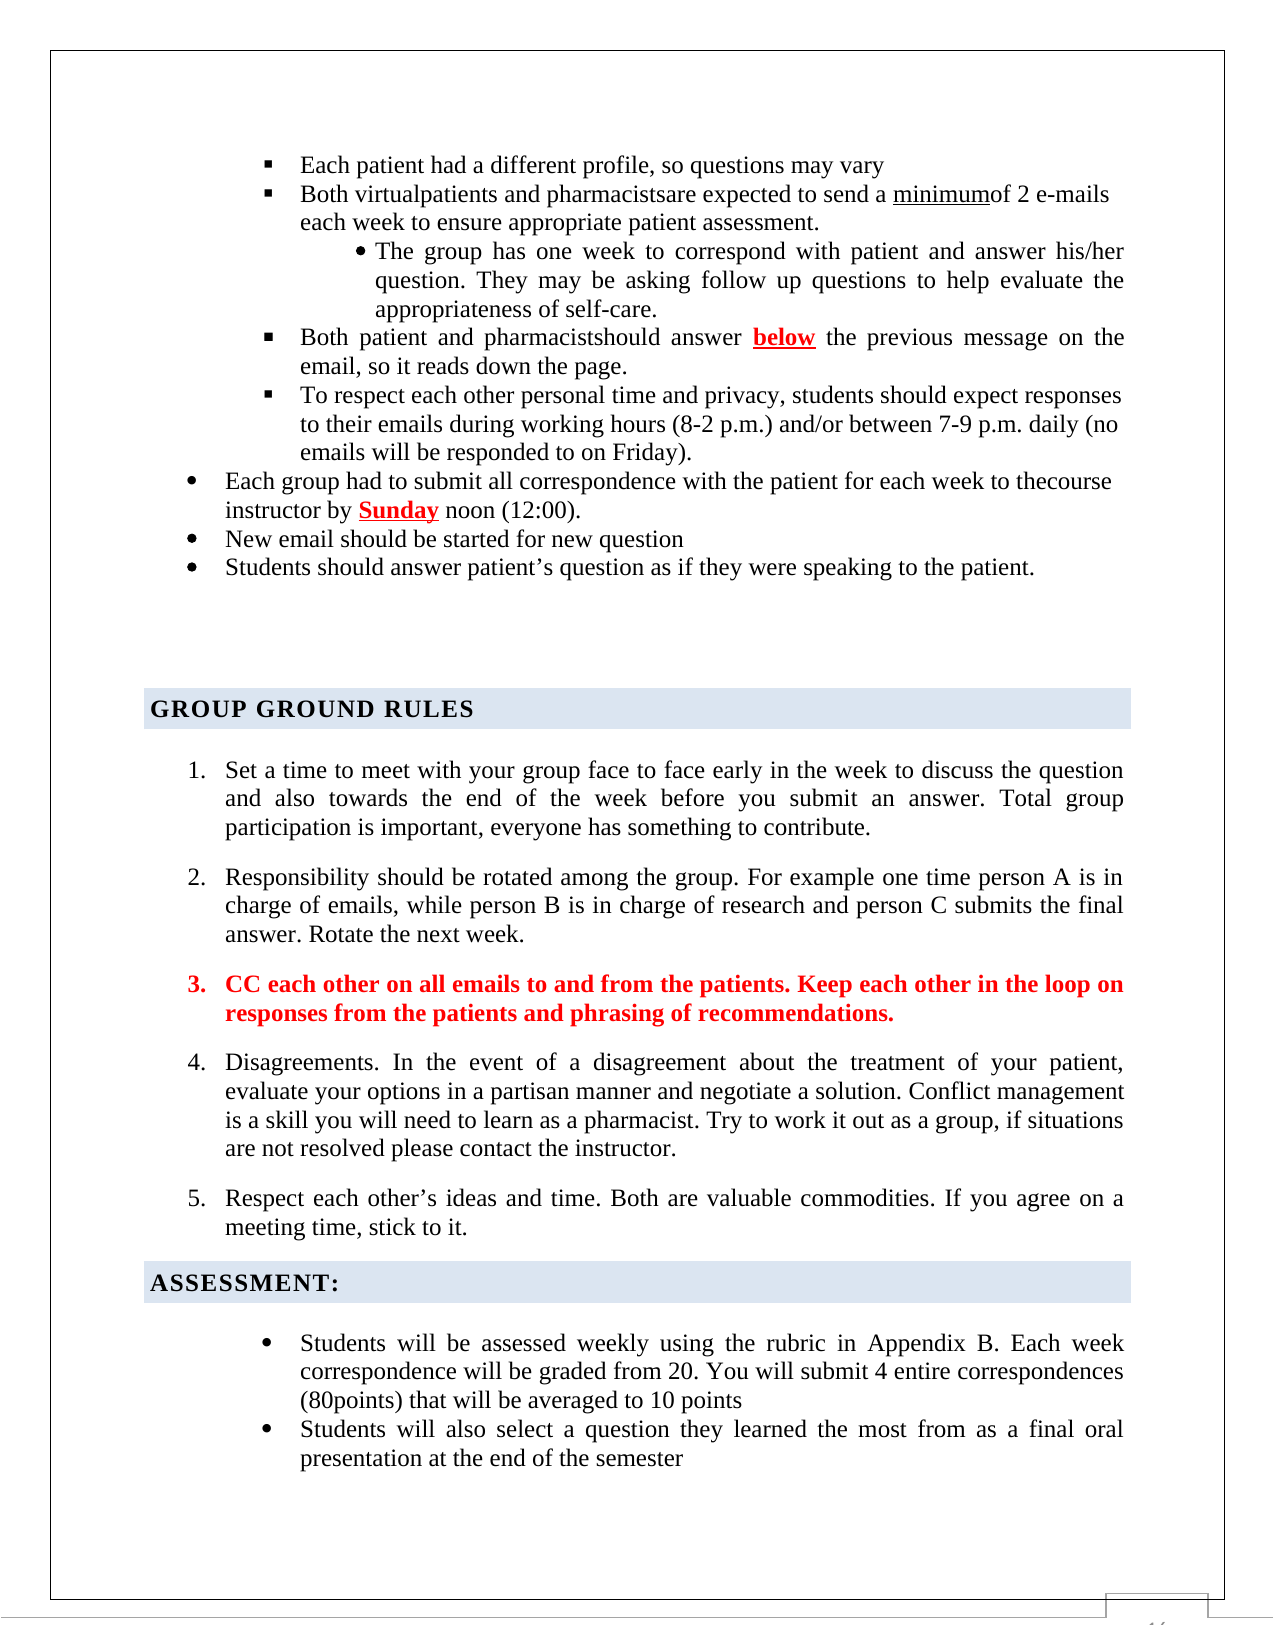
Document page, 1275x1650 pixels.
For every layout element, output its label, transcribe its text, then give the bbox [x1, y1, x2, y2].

list Students will also select a question they learned the most from as a final oral presentation at the end of the semester [262, 1414, 1125, 1471]
list Students should answer patient’s question as if they were speaking to the patient. [187, 552, 1125, 581]
subtitle Assessment: [150, 1268, 1125, 1296]
list New email should be started for new question [187, 524, 1125, 552]
list Responsibility should be rotated among the group. For example one time person A is in charge of emails, while person B is in charge of research and person C submits the final answer. Rotate the next week. [187, 862, 1125, 948]
list Respect each other’s ideas and time. Both are valuable commodities. If you agree on a meeting time, stick to it. [187, 1183, 1125, 1241]
list CC each other on all emails to and from the patients. Keep each other in the loop on responses from the patients and phrasing of recommendations. [187, 969, 1125, 1026]
list Students will be assessed weekly using the rubric in Appendix B. Each week correspondence will be graded from 20. You will submit 4 entire correspondences (80points) that will be averaged to 10 points [262, 1328, 1125, 1414]
list Each patient had a different profile, so questions may vary [262, 150, 1125, 179]
list To respect each other personal time and privacy, students should expect responses to their emails during working hours (8-2 p.m.) and/or between 7-9 p.m. daily (no emails will be responded to on Friday). [262, 380, 1125, 466]
subtitle Group Ground Rules [150, 695, 1125, 723]
list Both patient and pharmacistshould answer below the previous message on the email, so it reads down the page. [262, 322, 1125, 380]
list Both virtualpatients and pharmacistsare expected to send a minimumof 2 e-mails each week to ensure appropriate patient assessment. [262, 179, 1125, 236]
list The group has one week to correspond with patient and answer his/her question. They may be asking follow up questions to help evaluate the appropriateness of self-care. [356, 236, 1125, 322]
list Disagreements. In the event of a disagreement about the treatment of your patient, evaluate your options in a partisan manner and negotiate a solution. Conflict management is a skill you will need to learn as a pharmacist. Try to work it out as a group, if situations are not resolved please contact the instructor. [187, 1047, 1125, 1162]
list Set a time to meet with your group face to face early in the week to discuss the question and also towards the end of the week before you submit an answer. Total group participation is important, everyone has something to contribute. [187, 755, 1125, 841]
list Each group had to submit all correspondence with the patient for each week to thecourse instructor by Sunday noon (12:00). [187, 466, 1125, 524]
